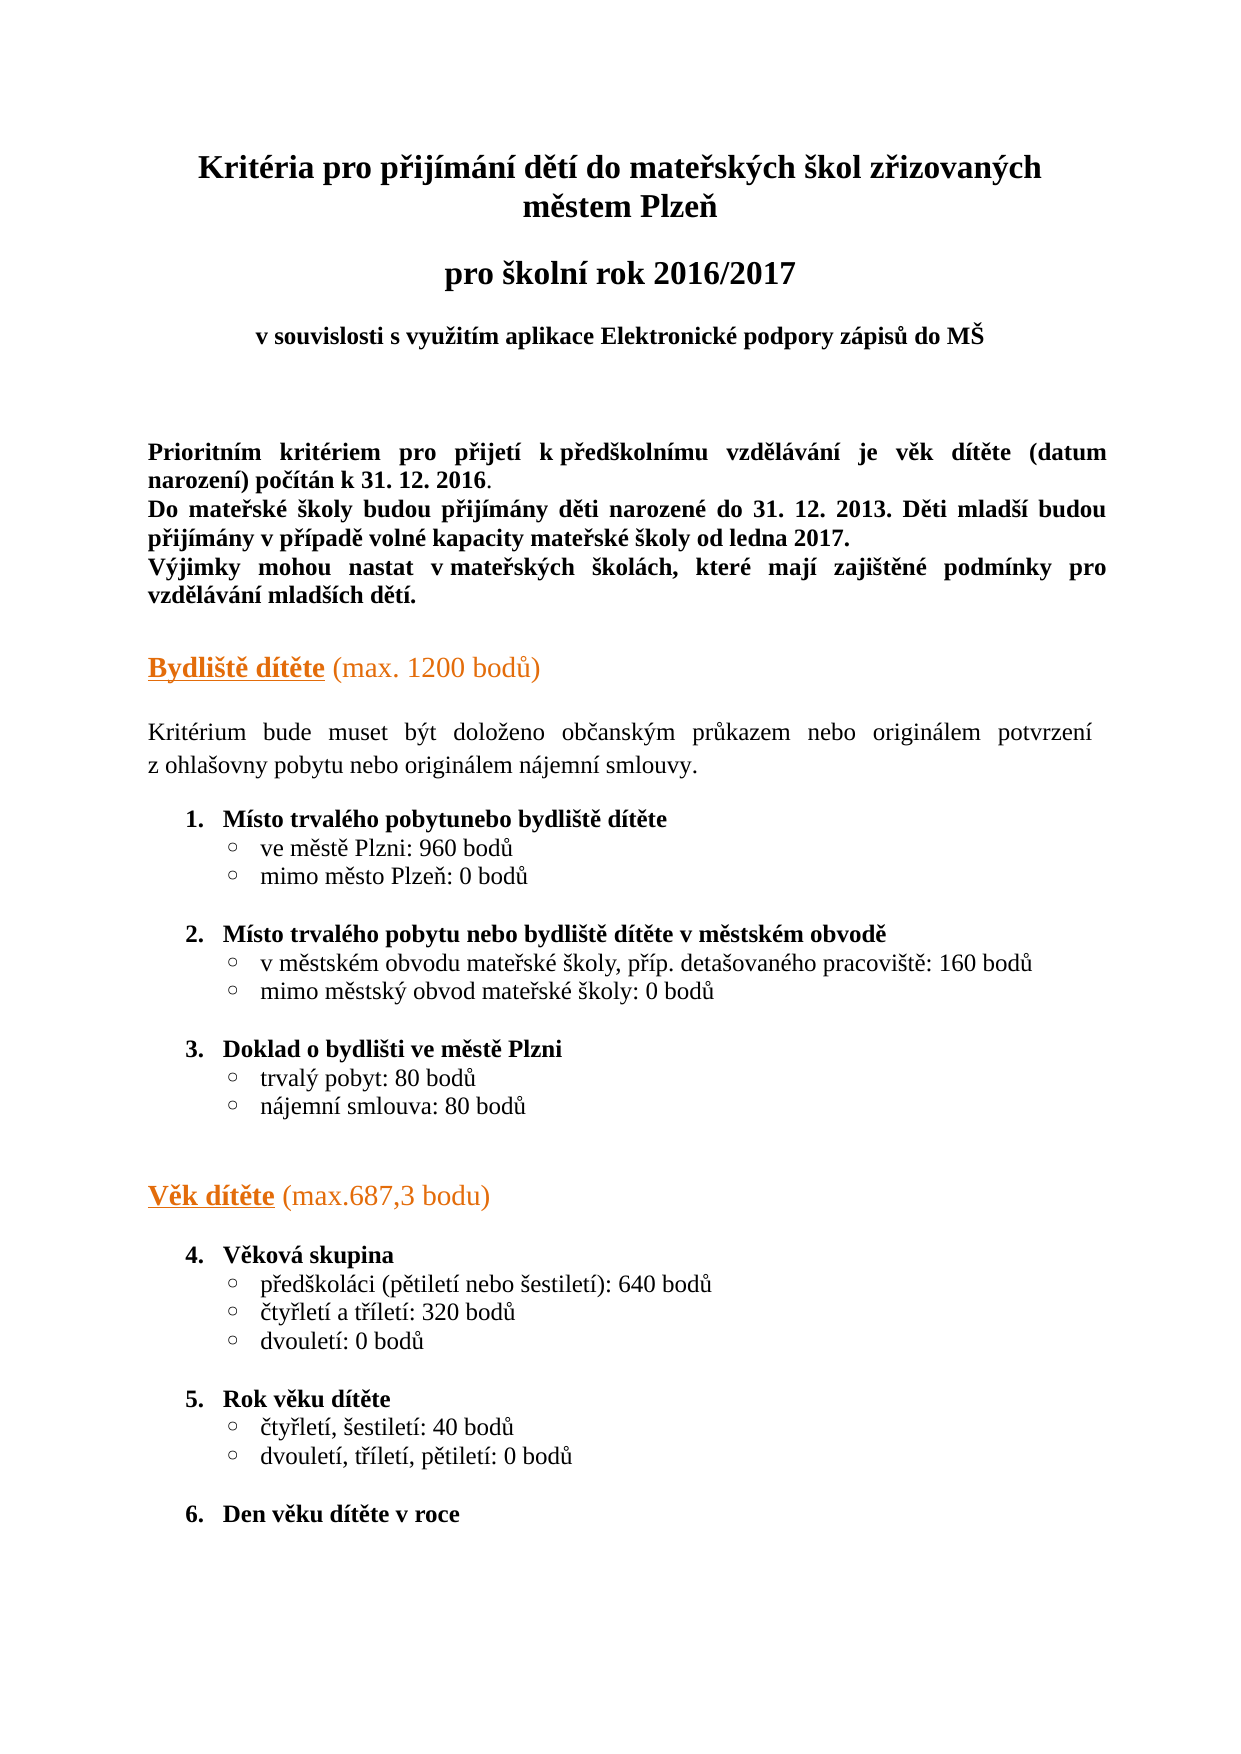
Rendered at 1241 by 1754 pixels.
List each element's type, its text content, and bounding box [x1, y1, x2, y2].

text Věk dítěte (max.687,3 bodu) [148, 1178, 1093, 1211]
list Den věku dítěte v roce [185, 1499, 1093, 1527]
text Prioritním kritériem pro přijetí k předškolnímu vzdělávání je věk dítěte (datum narození) počítán k 31. 12. 2016. [148, 437, 1107, 494]
list trvalý pobyt: 80 bodů [223, 1063, 1093, 1091]
text Do mateřské školy budou přijímány děti narozené do 31. 12. 2013. Děti mladší budou přijímány v případě volné kapacity mateřské školy od ledna 2017. [148, 494, 1107, 552]
text Kritéria pro přijímání dětí do mateřských škol zřizovaných městem Plzeň [148, 148, 1093, 224]
list Místo trvalého pobytu nebo bydliště dítěte v městském obvodě [185, 919, 1093, 948]
list Místo trvalého pobytunebo bydliště dítěte [185, 804, 1093, 833]
list nájemní smlouva: 80 bodů [223, 1091, 1093, 1120]
list Věková skupina [185, 1240, 1093, 1269]
text pro školní rok 2016/2017 [148, 253, 1093, 292]
list dvouletí: 0 bodů [223, 1326, 1093, 1355]
list čtyřletí a tříletí: 320 bodů [223, 1297, 1093, 1326]
list Kritérium bude muset být doloženo občanským průkazem nebo originálem potvrzení z ohlašovny pobytu nebo originálem nájemní smlouvy. [148, 717, 1093, 779]
text Výjimky mohou nastat v mateřských školách, které mají zajištěné podmínky pro vzdělávání mladších dětí. [148, 552, 1107, 609]
list ve městě Plzni: 960 bodů [223, 833, 1093, 861]
list Rok věku dítěte [185, 1384, 1093, 1412]
text v souvislosti s využitím aplikace Elektronické podpory zápisů do MŠ [148, 321, 1093, 350]
list v městském obvodu mateřské školy, příp. detašovaného pracoviště: 160 bodů [223, 948, 1093, 976]
list předškoláci (pětiletí nebo šestiletí): 640 bodů [223, 1269, 1093, 1297]
list mimo městský obvod mateřské školy: 0 bodů [223, 976, 1093, 1005]
list dvouletí, tříletí, pětiletí: 0 bodů [223, 1441, 1093, 1470]
text Bydliště dítěte (max. 1200 bodů) [148, 651, 1093, 684]
list mimo město Plzeň: 0 bodů [223, 861, 1093, 890]
list čtyřletí, šestiletí: 40 bodů [223, 1412, 1093, 1441]
list Doklad o bydlišti ve městě Plzni [185, 1034, 1093, 1063]
